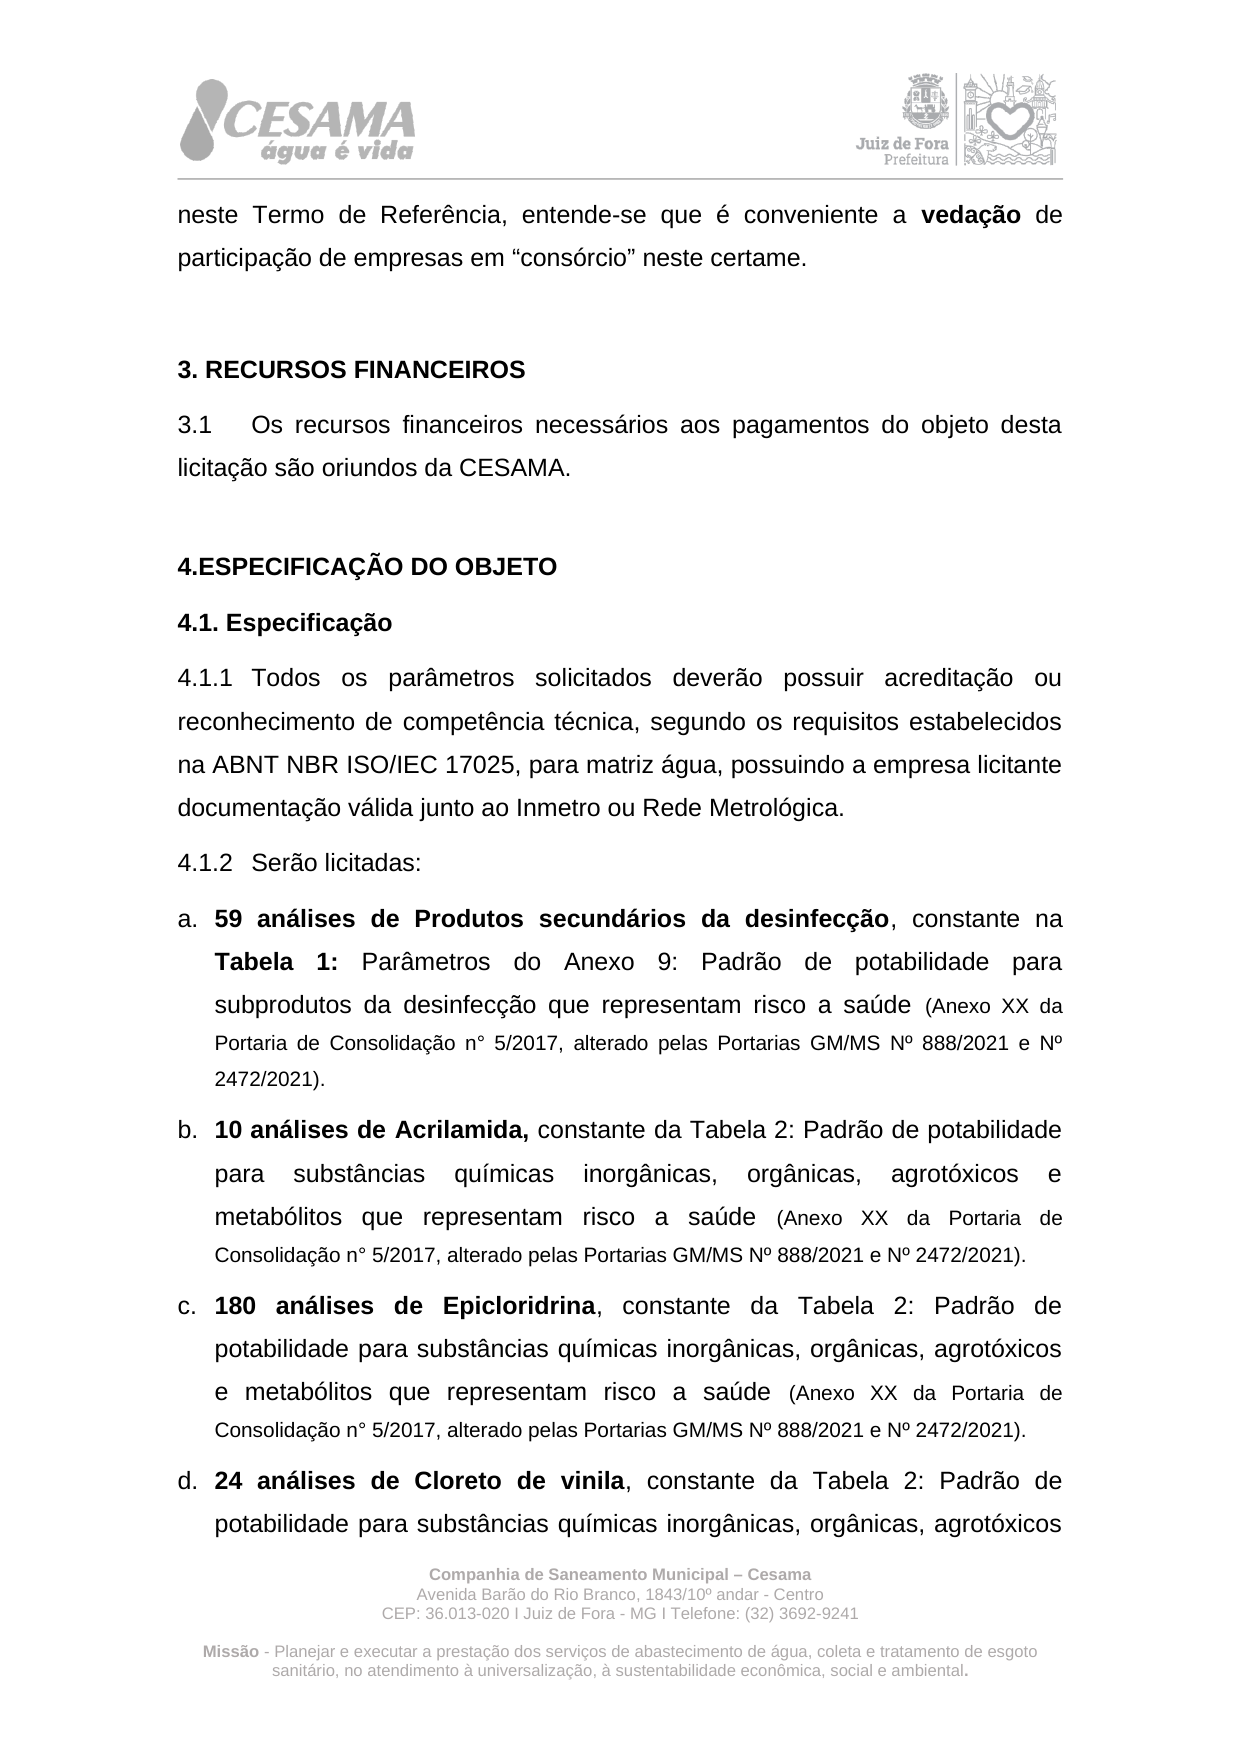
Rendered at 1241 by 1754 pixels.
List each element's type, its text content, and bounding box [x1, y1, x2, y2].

text 4.1.1 Todos os parâmetros solicitados deverão possuir acreditação ou reconhecimento de competência técnica, segundo os requisitos estabelecidos na ABNT NBR ISO/IEC 17025, para matriz água, possuindo a empresa licitante documentação válida junto ao Inmetro ou Rede Metrológica. [177, 663, 1063, 822]
list 59 análises de Produtos secundários da desinfecção, constante na Tabela 1: Parâmetros do Anexo 9: Padrão de potabilidade para subprodutos da desinfecção que representam risco a saúde (Anexo XX da Portaria de Consolidação n° 5/2017, alterado pelas Portarias GM/MS Nº 888/2021 e Nº 2472/2021). [177, 904, 1063, 1091]
text 4.1. Especificação [177, 608, 1063, 637]
text 3.1 Os recursos financeiros necessários aos pagamentos do objeto desta licitação são oriundos da CESAMA. [177, 410, 1063, 482]
text 4.ESPECIFICAÇÃO DO OBJETO [177, 552, 1063, 581]
text 3. RECURSOS FINANCEIROS [177, 355, 1063, 383]
list 10 análises de Acrilamida, constante da Tabela 2: Padrão de potabilidade para substâncias químicas inorgânicas, orgânicas, agrotóxicos e metabólitos que representam risco a saúde (Anexo XX da Portaria de Consolidação n° 5/2017, alterado pelas Portarias GM/MS Nº 888/2021 e Nº 2472/2021). [177, 1115, 1063, 1266]
text 4.1.2 Serão licitadas: [177, 848, 1063, 877]
picture [177, 73, 1064, 180]
list 180 análises de Epicloridrina, constante da Tabela 2: Padrão de potabilidade para substâncias químicas inorgânicas, orgânicas, agrotóxicos e metabólitos que representam risco a saúde (Anexo XX da Portaria de Consolidação n° 5/2017, alterado pelas Portarias GM/MS Nº 888/2021 e Nº 2472/2021). [177, 1291, 1063, 1442]
